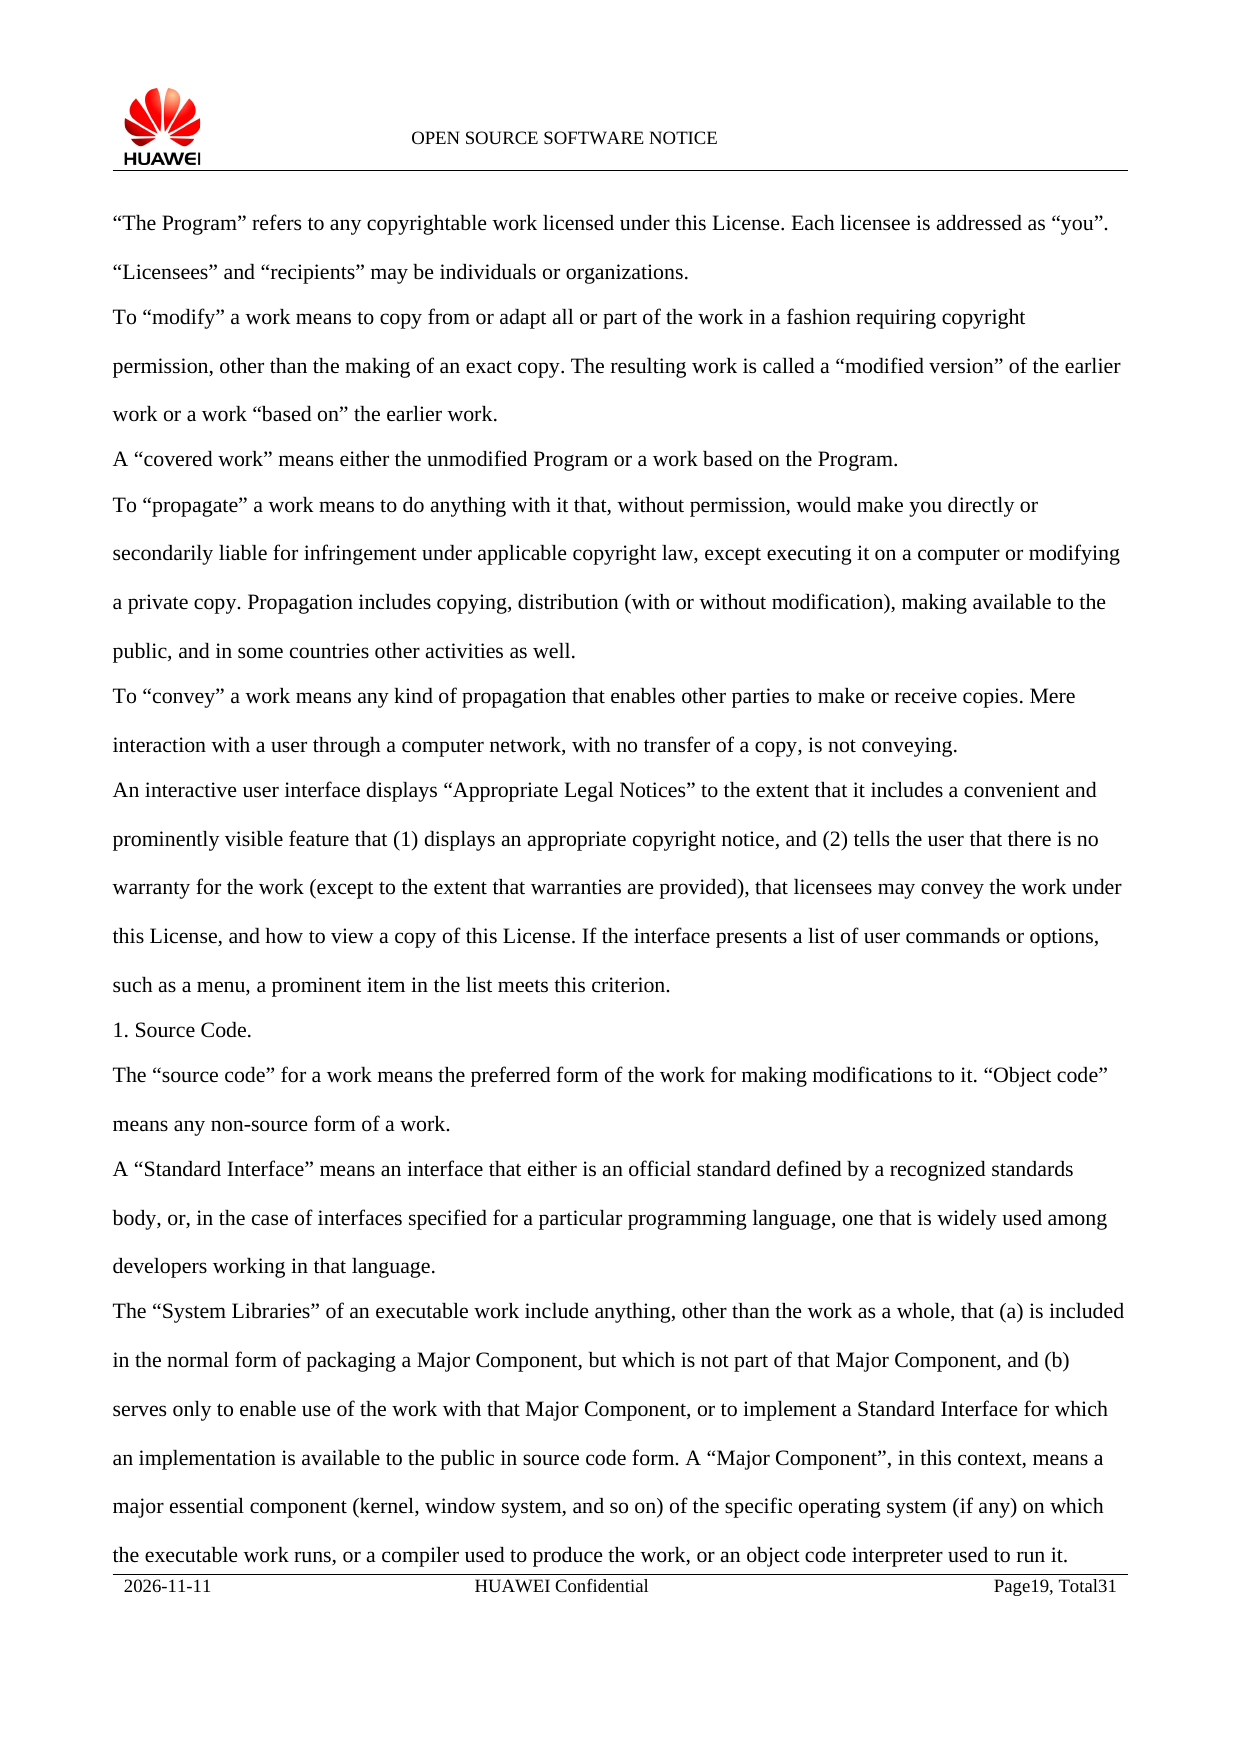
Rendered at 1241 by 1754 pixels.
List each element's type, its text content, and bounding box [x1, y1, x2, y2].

text A “Standard Interface” means an interface that either is an official standard defined by a recognized standards body, or, in the case of interfaces specified for a particular programming language, one that is widely used among developers working in that language. [112, 1152, 1128, 1282]
picture [124, 88, 201, 165]
text To “convey” a work means any kind of propagation that enables other parties to make or receive copies. Mere interaction with a user through a computer network, with no transfer of a copy, is not conveying. [112, 679, 1128, 761]
text 1. Source Code. [112, 1013, 1128, 1046]
text “The Program” refers to any copyrightable work licensed under this License. Each licensee is addressed as “you”. “Licensees” and “recipients” may be individuals or organizations. [112, 206, 1128, 288]
text An interactive user interface displays “Appropriate Legal Notices” to the extent that it includes a convenient and prominently visible feature that (1) displays an appropriate copyright notice, and (2) tells the user that there is no warranty for the work (except to the extent that warranties are provided), that licensees may convey the work under this License, and how to view a copy of this License. If the interface presents a list of user commands or options, such as a menu, a prominent item in the list meets this criterion. [112, 773, 1128, 1001]
text A “covered work” means either the unmodified Program or a work based on the Program. [112, 443, 1128, 475]
text The “System Libraries” of an executable work include anything, other than the work as a whole, that (a) is included in the normal form of packaging a Major Component, but which is not part of that Major Component, and (b) serves only to enable use of the work with that Major Component, or to implement a Standard Interface for which an implementation is available to the public in source code form. A “Major Component”, in this context, means a major essential component (kernel, window system, and so on) of the specific operating system (if any) on which the executable work runs, or a compiler used to produce the work, or an object code interpreter used to run it. [112, 1295, 1128, 1571]
text To “propagate” a work means to do anything with it that, without permission, would make you directly or secondarily liable for infringement under applicable copyright law, except executing it on a computer or modifying a private copy. Propagation includes copying, distribution (with or without modification), making available to the public, and in some countries other activities as well. [112, 488, 1128, 667]
text The “source code” for a work means the preferred form of the work for making modifications to it. “Object code” means any non-source form of a work. [112, 1058, 1128, 1139]
text To “modify” a work means to copy from or adapt all or part of the work in a fashion requiring copyright permission, other than the making of an exact copy. The resulting work is called a “modified version” of the earlier work or a work “based on” the earlier work. [112, 300, 1128, 430]
